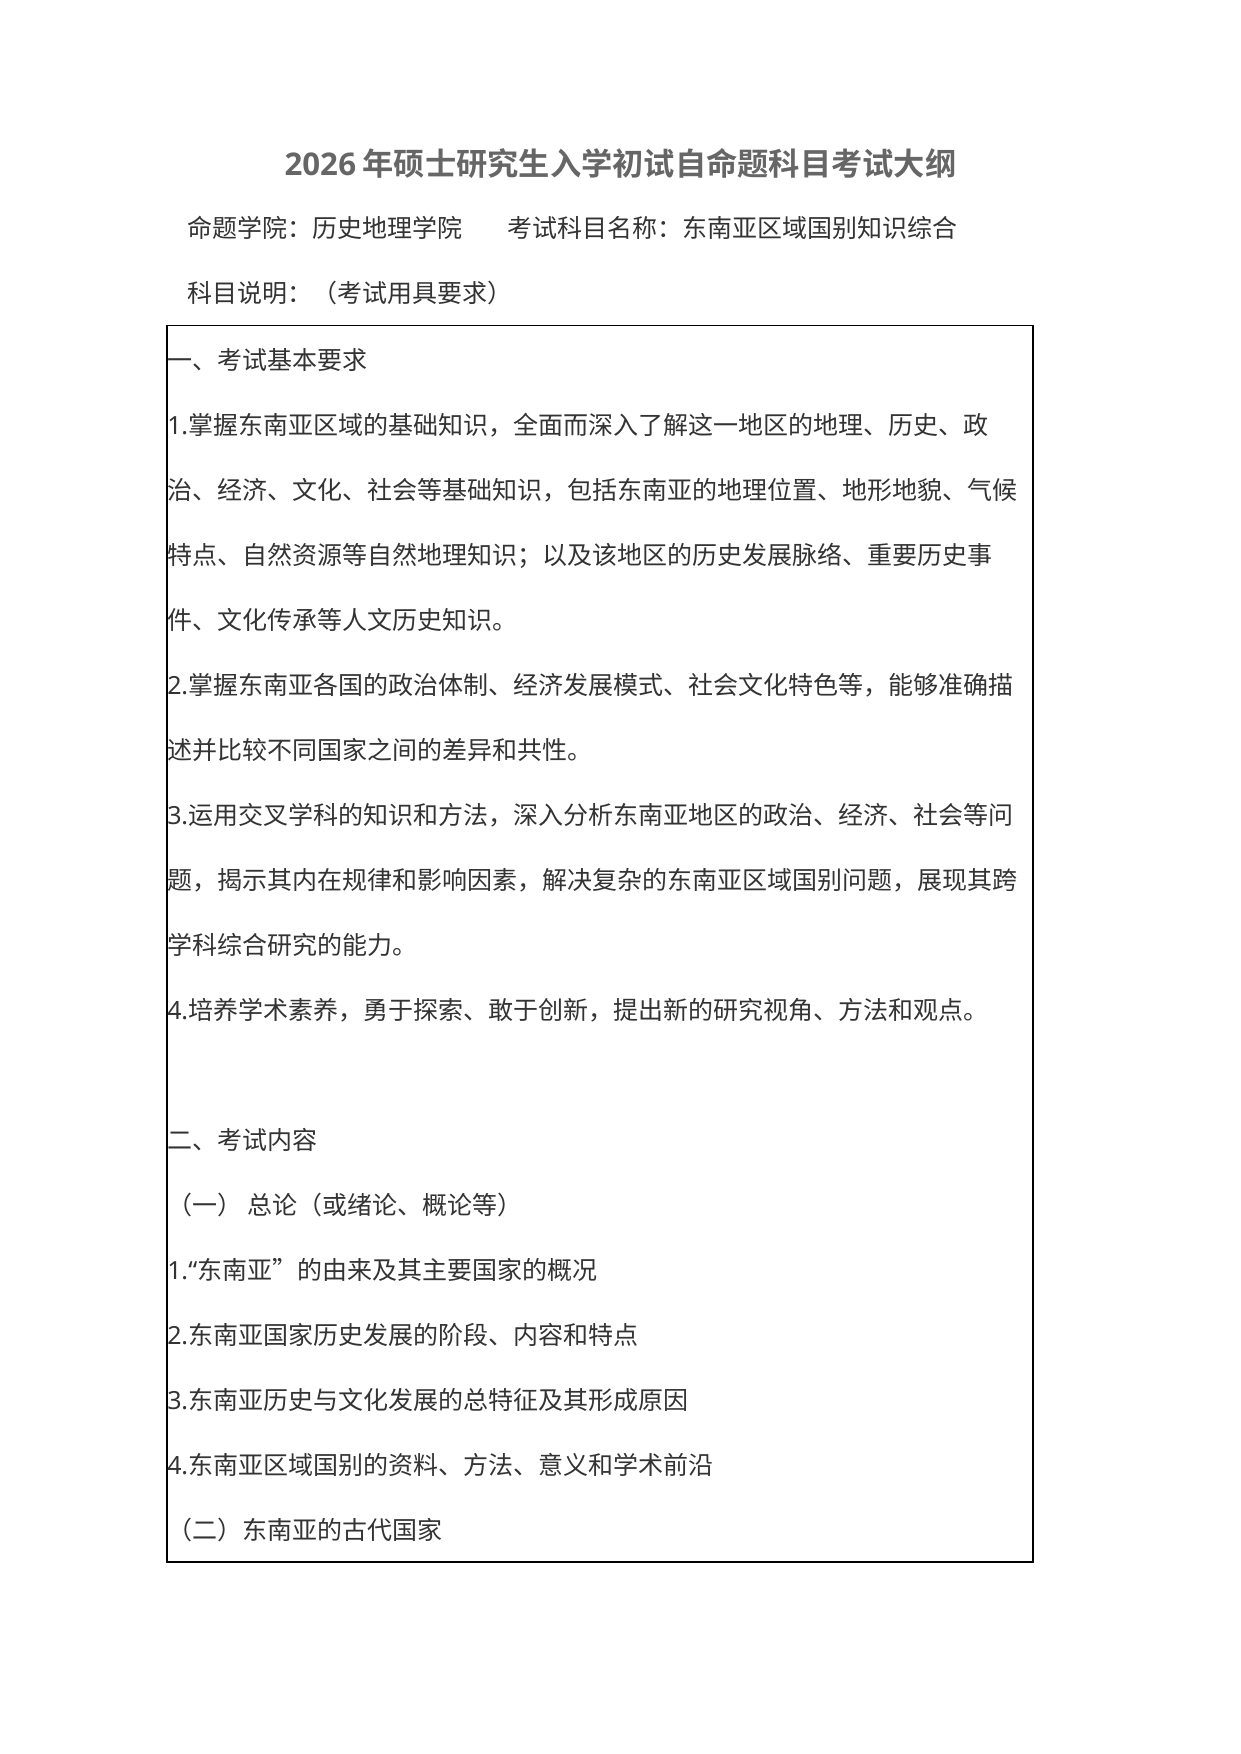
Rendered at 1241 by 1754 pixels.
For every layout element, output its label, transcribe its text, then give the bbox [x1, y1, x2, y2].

text 2026年硕士研究生入学初试自命题科目考试大纲 [187, 129, 1053, 194]
text 命题学院：历史地理学院 考试科目名称：东南亚区域国别知识综合 [187, 194, 1053, 259]
text 科目说明：（考试用具要求） [187, 259, 1053, 324]
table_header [168, 326, 1032, 1561]
